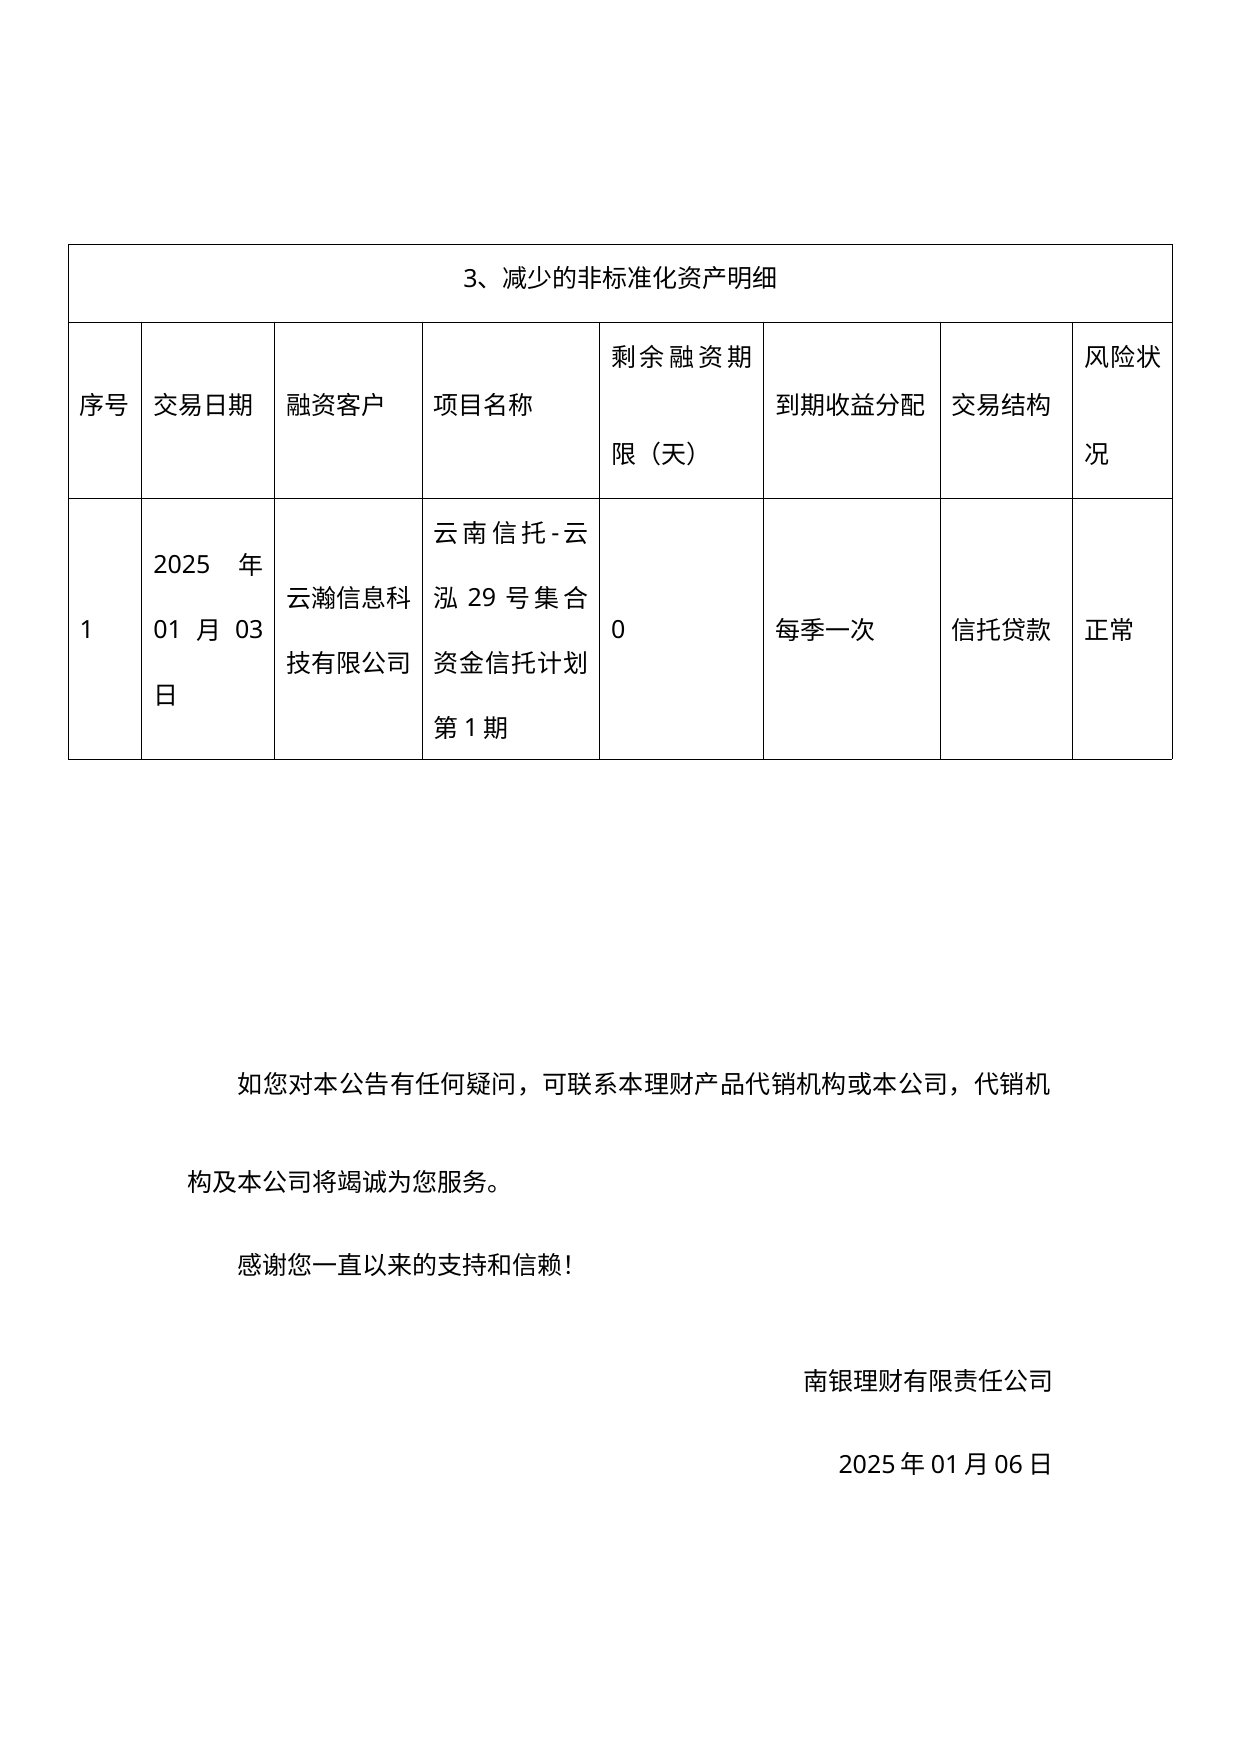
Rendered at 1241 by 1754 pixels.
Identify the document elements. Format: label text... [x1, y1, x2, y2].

table_cell 序号 [69, 323, 141, 498]
table_cell 1 [69, 499, 141, 759]
table_cell 正常 [1073, 499, 1172, 759]
table_cell 交易结构 [941, 323, 1072, 498]
table_cell 到期收益分配 [764, 323, 940, 498]
table_cell 信托贷款 [941, 499, 1072, 759]
table_cell 每季一次 [764, 499, 940, 759]
table_cell 2025年01月03日 [142, 499, 274, 759]
table_cell 云南信托-云泓29号集合资金信托计划第1期 [423, 499, 599, 759]
table_header 3、减少的非标准化资产明细 [69, 245, 1172, 322]
table_cell 风险状况 [1073, 323, 1172, 498]
text 南银理财有限责任公司 [187, 1347, 1053, 1412]
table_cell 交易日期 [142, 323, 274, 498]
text 如您对本公告有任何疑问，可联系本理财产品代销机构或本公司，代销机构及本公司将竭诚为您服务。 [187, 1051, 1053, 1213]
table_cell 融资客户 [275, 323, 422, 498]
text 感谢您一直以来的支持和信赖！ [187, 1231, 1053, 1296]
table_cell 剩余融资期限（天） [600, 323, 763, 498]
table_cell 云瀚信息科技有限公司 [275, 499, 422, 759]
table_cell 项目名称 [423, 323, 599, 498]
table_cell 0 [600, 499, 763, 759]
text 2025年01月06日 [187, 1430, 1053, 1495]
